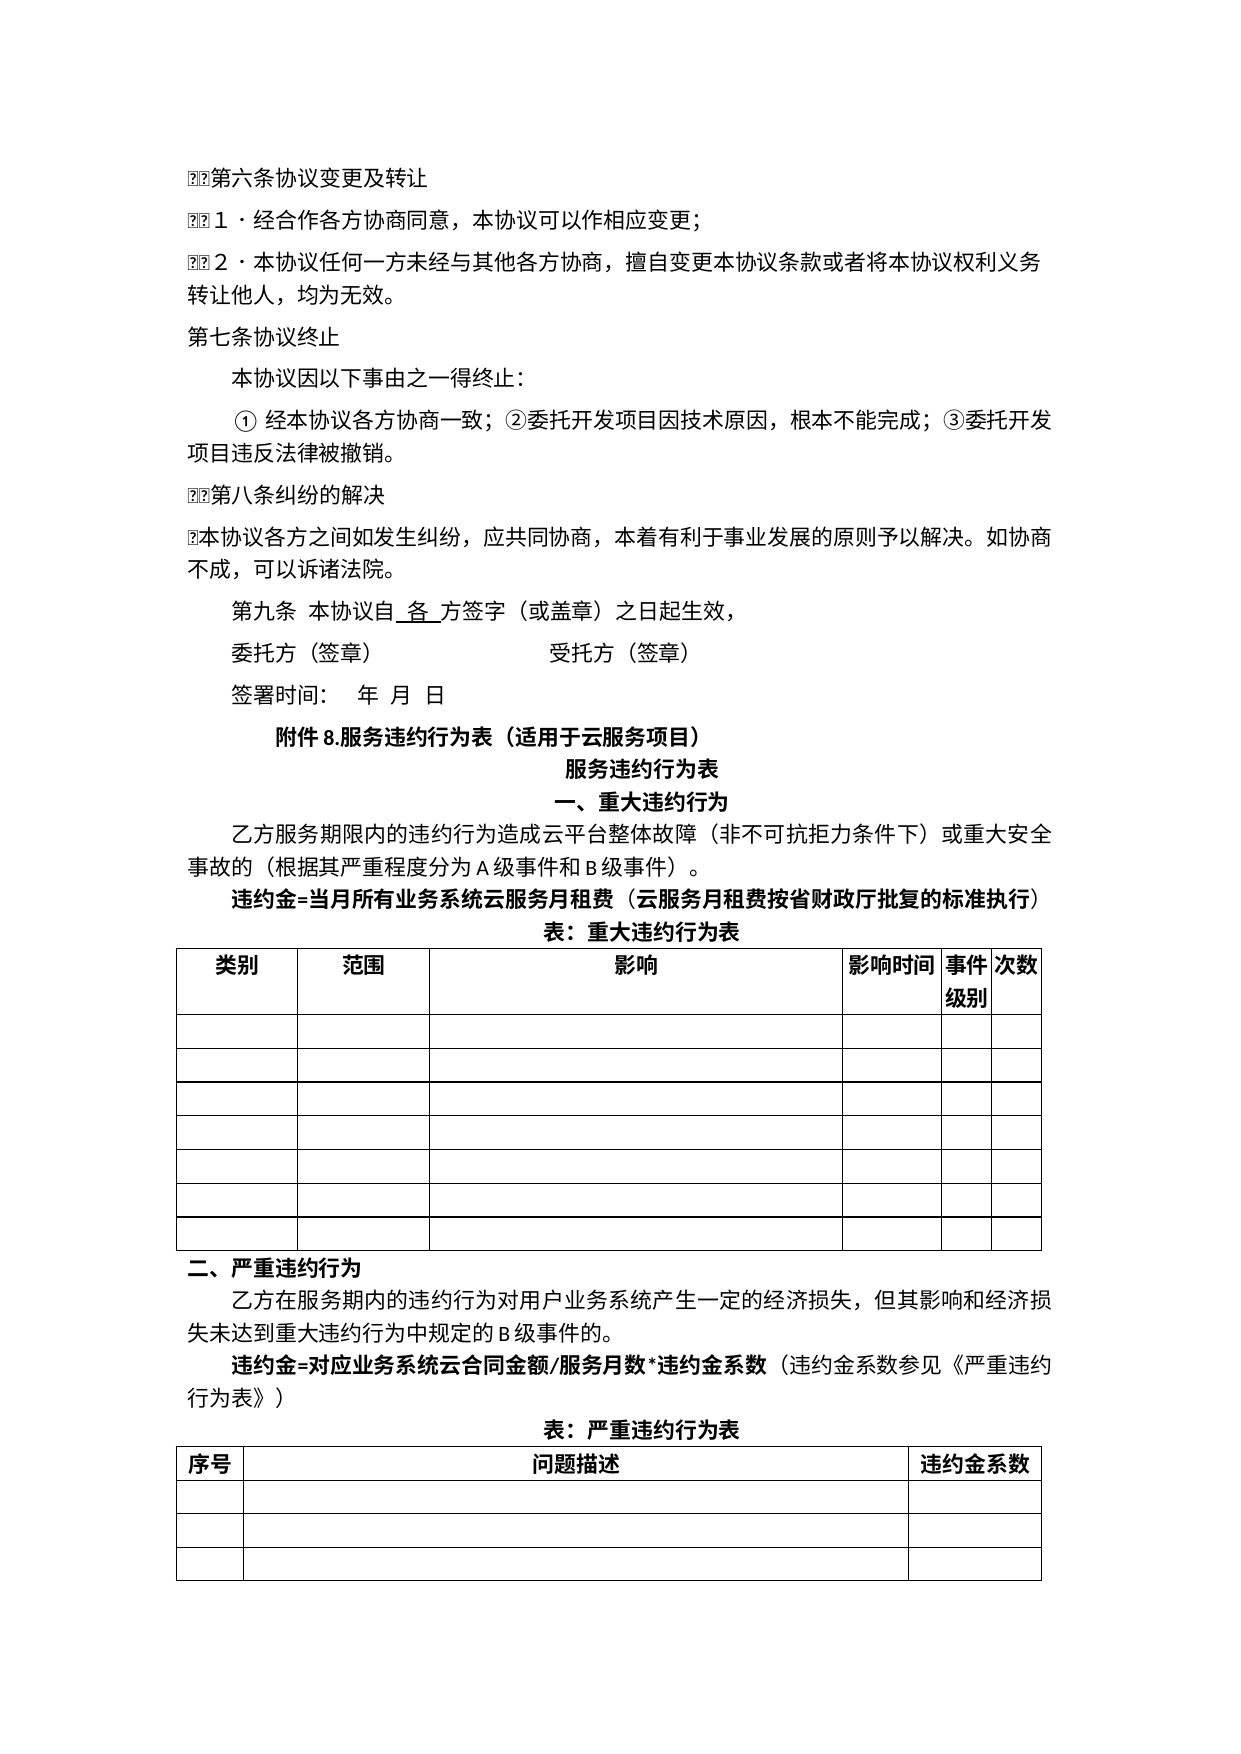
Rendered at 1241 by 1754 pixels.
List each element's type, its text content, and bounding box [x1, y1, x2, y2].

table_cell [843, 1150, 941, 1183]
table_cell [244, 1514, 908, 1547]
table_cell [430, 1150, 842, 1183]
table_cell [298, 1015, 429, 1048]
text 表：严重违约行为表 [187, 1414, 1053, 1446]
table_cell [843, 1049, 941, 1081]
text 二、严重违约行为 [187, 1251, 1053, 1284]
text 第八条纠纷的解决 [187, 478, 1053, 511]
table_cell [992, 1184, 1041, 1216]
table_cell [177, 1218, 297, 1250]
table_cell [992, 1150, 1041, 1183]
table_cell [298, 1150, 429, 1183]
table_cell [430, 1218, 842, 1250]
table_cell [177, 1150, 297, 1183]
table_cell [177, 1015, 297, 1048]
table_cell [909, 1514, 1041, 1547]
table_cell [298, 1083, 429, 1115]
table_header 违约金系数 [909, 1447, 1041, 1480]
text 委托方（签章） 受托方（签章） [187, 636, 1053, 669]
table_header 次数 [992, 949, 1041, 1014]
table_cell [942, 1083, 991, 1115]
table_cell [430, 1116, 842, 1149]
text 本协议各方之间如发生纠纷，应共同协商，本着有利于事业发展的原则予以解决。如协商不成，可以诉诸法院。 [187, 520, 1053, 585]
table_cell [942, 1150, 991, 1183]
table_cell [942, 1015, 991, 1048]
table_cell [942, 1116, 991, 1149]
table_cell [430, 1184, 842, 1216]
table_cell [177, 1049, 297, 1081]
text 签署时间： 年 月 日 [187, 678, 1053, 711]
table_cell [244, 1481, 908, 1513]
table_cell [177, 1481, 243, 1513]
table_header 问题描述 [244, 1447, 908, 1480]
table_header 范围 [298, 949, 429, 1014]
text 表：重大违约行为表 [187, 915, 1053, 948]
text 第九条 本协议自 各 方签字（或盖章）之日起生效， [187, 594, 1053, 627]
table_cell [992, 1015, 1041, 1048]
text 一、重大违约行为 [187, 785, 1053, 818]
table_cell [430, 1049, 842, 1081]
text 本协议因以下事由之一得终止： [187, 362, 1053, 394]
table_cell [177, 1184, 297, 1216]
table_header 影响时间 [843, 949, 941, 1014]
table_cell [992, 1116, 1041, 1149]
table_header 影响 [430, 949, 842, 1014]
table_cell [843, 1116, 941, 1149]
table_cell [843, 1184, 941, 1216]
text 第七条协议终止 [187, 320, 1053, 353]
table_cell [298, 1116, 429, 1149]
table_cell [430, 1015, 842, 1048]
table_cell [843, 1015, 941, 1048]
table_cell [298, 1218, 429, 1250]
table_cell [942, 1184, 991, 1216]
text 违约金=当月所有业务系统云服务月租费（云服务月租费按省财政厅批复的标准执行） [187, 883, 1053, 915]
table_cell [942, 1049, 991, 1081]
text 附件8.服务违约行为表（适用于云服务项目） [275, 720, 1053, 753]
text ①经本协议各方协商一致；②委托开发项目因技术原因，根本不能完成；③委托开发项目违反法律被撤销。 [187, 404, 1053, 469]
table_cell [298, 1049, 429, 1081]
text 乙方服务期限内的违约行为造成云平台整体故障（非不可抗拒力条件下）或重大安全事故的（根据其严重程度分为A级事件和B级事件）。 [187, 818, 1053, 883]
table_cell [177, 1116, 297, 1149]
table_cell [992, 1083, 1041, 1115]
table_cell [942, 1218, 991, 1250]
table_cell [992, 1049, 1041, 1081]
text 违约金=对应业务系统云合同金额/服务月数*违约金系数（违约金系数参见《严重违约行为表》） [187, 1349, 1053, 1414]
text １．经合作各方协商同意，本协议可以作相应变更； [187, 204, 1053, 236]
table_cell [177, 1548, 243, 1580]
table_header 类别 [177, 949, 297, 1014]
table_header 序号 [177, 1447, 243, 1480]
table_cell [909, 1481, 1041, 1513]
table_cell [843, 1083, 941, 1115]
table_cell [992, 1218, 1041, 1250]
table_cell [843, 1218, 941, 1250]
table_cell [177, 1514, 243, 1547]
text 第六条协议变更及转让 [187, 162, 1053, 194]
table_cell [177, 1083, 297, 1115]
text 乙方在服务期内的违约行为对用户业务系统产生一定的经济损失，但其影响和经济损失未达到重大违约行为中规定的B级事件的。 [187, 1284, 1053, 1349]
table_cell [430, 1083, 842, 1115]
table_header 事件级别 [942, 949, 991, 1014]
text 服务违约行为表 [187, 753, 1053, 785]
text ２．本协议任何一方未经与其他各方协商，擅自变更本协议条款或者将本协议权利义务转让他人，均为无效。 [187, 246, 1053, 311]
table_cell [244, 1548, 908, 1580]
table_cell [298, 1184, 429, 1216]
table_cell [909, 1548, 1041, 1580]
